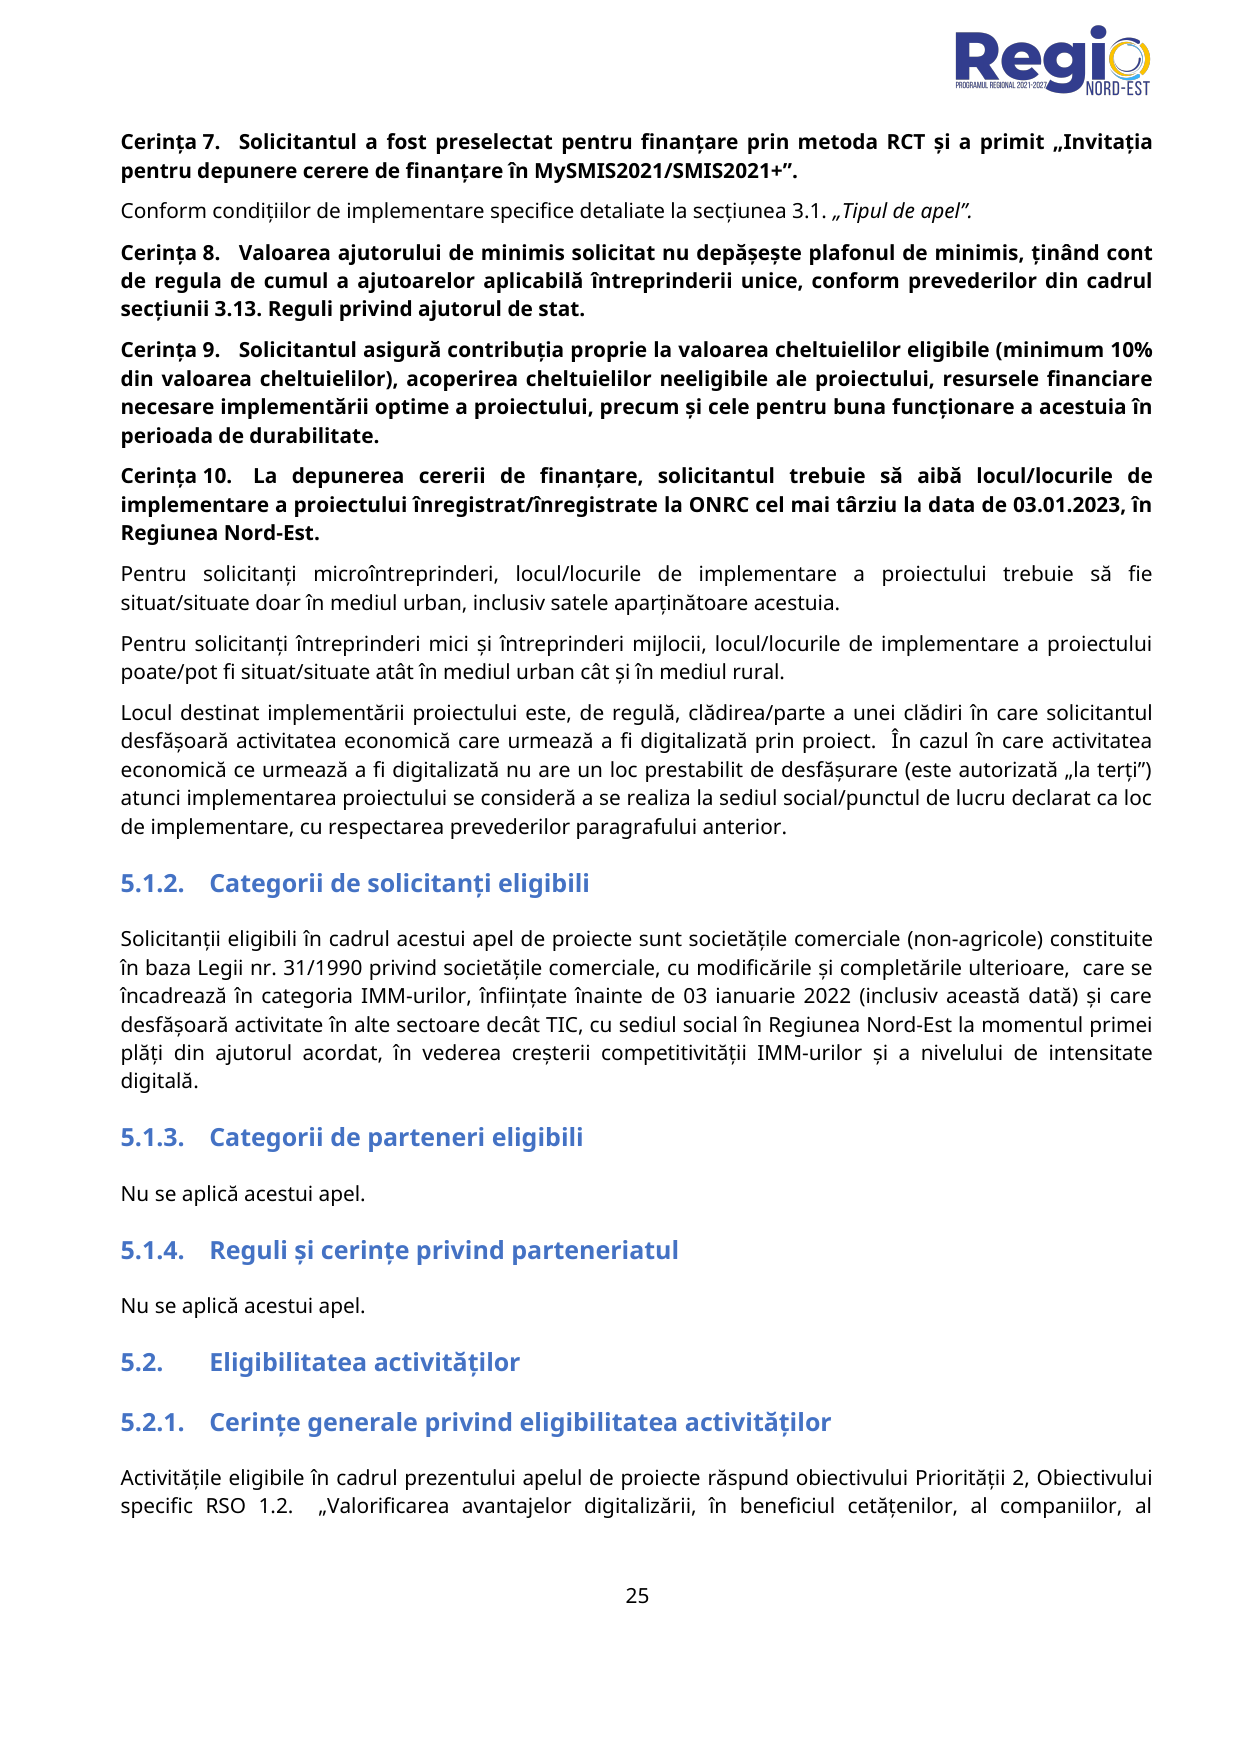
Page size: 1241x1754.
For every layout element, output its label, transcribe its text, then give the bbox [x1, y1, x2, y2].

subtitle Categorii de solicitanți eligibili [120, 865, 1154, 899]
list Valoarea ajutorului de minimis solicitat nu depășește plafonul de minimis, ținând cont de regula de cumul a ajutoarelor aplicabilă întreprinderii unice, conform prevederilor din cadrul secțiunii 3.13. Reguli privind ajutorul de stat. [120, 238, 1154, 323]
text Locul destinat implementării proiectului este, de regulă, clădirea/parte a unei clădiri în care solicitantul desfășoară activitatea economică care urmează a fi digitalizată prin proiect. În cazul în care activitatea economică ce urmează a fi digitalizată nu are un loc prestabilit de desfășurare (este autorizată „la terți”) atunci implementarea proiectului se consideră a se realiza la sediul social/punctul de lucru declarat ca loc de implementare, cu respectarea prevederilor paragrafului anterior. [120, 698, 1154, 840]
list Solicitantul a fost preselectat pentru finanțare prin metoda RCT și a primit „Invitația pentru depunere cerere de finanțare în MySMIS2021/SMIS2021+”. [120, 127, 1154, 184]
text Conform condițiilor de implementare specifice detaliate la secțiunea 3.1. „Tipul de apel”. [120, 197, 1154, 225]
text Solicitanții eligibili în cadrul acestui apel de proiecte sunt societățile comerciale (non-agricole) constituite în baza Legii nr. 31/1990 privind societățile comerciale, cu modificările și completările ulterioare, care se încadrează în categoria IMM-urilor, înființate înainte de 03 ianuarie 2022 (inclusiv această dată) și care desfășoară activitate în alte sectoare decât TIC, cu sediul social în Regiunea Nord-Est la momentul primei plăți din ajutorul acordat, în vederea creșterii competitivității IMM-urilor și a nivelului de intensitate digitală. [120, 924, 1154, 1095]
text Pentru solicitanți microîntreprinderi, locul/locurile de implementare a proiectului trebuie să fie situat/situate doar în mediul urban, inclusiv satele aparținătoare acestuia. [120, 559, 1154, 616]
text Pentru solicitanți întreprinderi mici și întreprinderi mijlocii, locul/locurile de implementare a proiectului poate/pot fi situat/situate atât în mediul urban cât și în mediul rural. [120, 629, 1154, 686]
text Nu se aplică acestui apel. [120, 1179, 1154, 1208]
subtitle Eligibilitatea activităților [120, 1345, 1154, 1379]
list La depunerea cererii de finanțare, solicitantul trebuie să aibă locul/locurile de implementare a proiectului înregistrat/înregistrate la ONRC cel mai târziu la data de 03.01.2023, în Regiunea Nord-Est. [120, 462, 1154, 547]
subtitle Categorii de parteneri eligibili [120, 1120, 1154, 1154]
picture [952, 20, 1154, 99]
subtitle Cerințe generale privind eligibilitatea activităților [120, 1404, 1154, 1438]
subtitle Reguli și cerințe privind parteneriatul [120, 1233, 1154, 1267]
list Solicitantul asigură contribuția proprie la valoarea cheltuielilor eligibile (minimum 10% din valoarea cheltuielilor), acoperirea cheltuielilor neeligibile ale proiectului, resursele financiare necesare implementării optime a proiectului, precum și cele pentru buna funcționare a acestuia în perioada de durabilitate. [120, 335, 1154, 449]
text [120, 1463, 1154, 1520]
text Nu se aplică acestui apel. [120, 1292, 1154, 1320]
